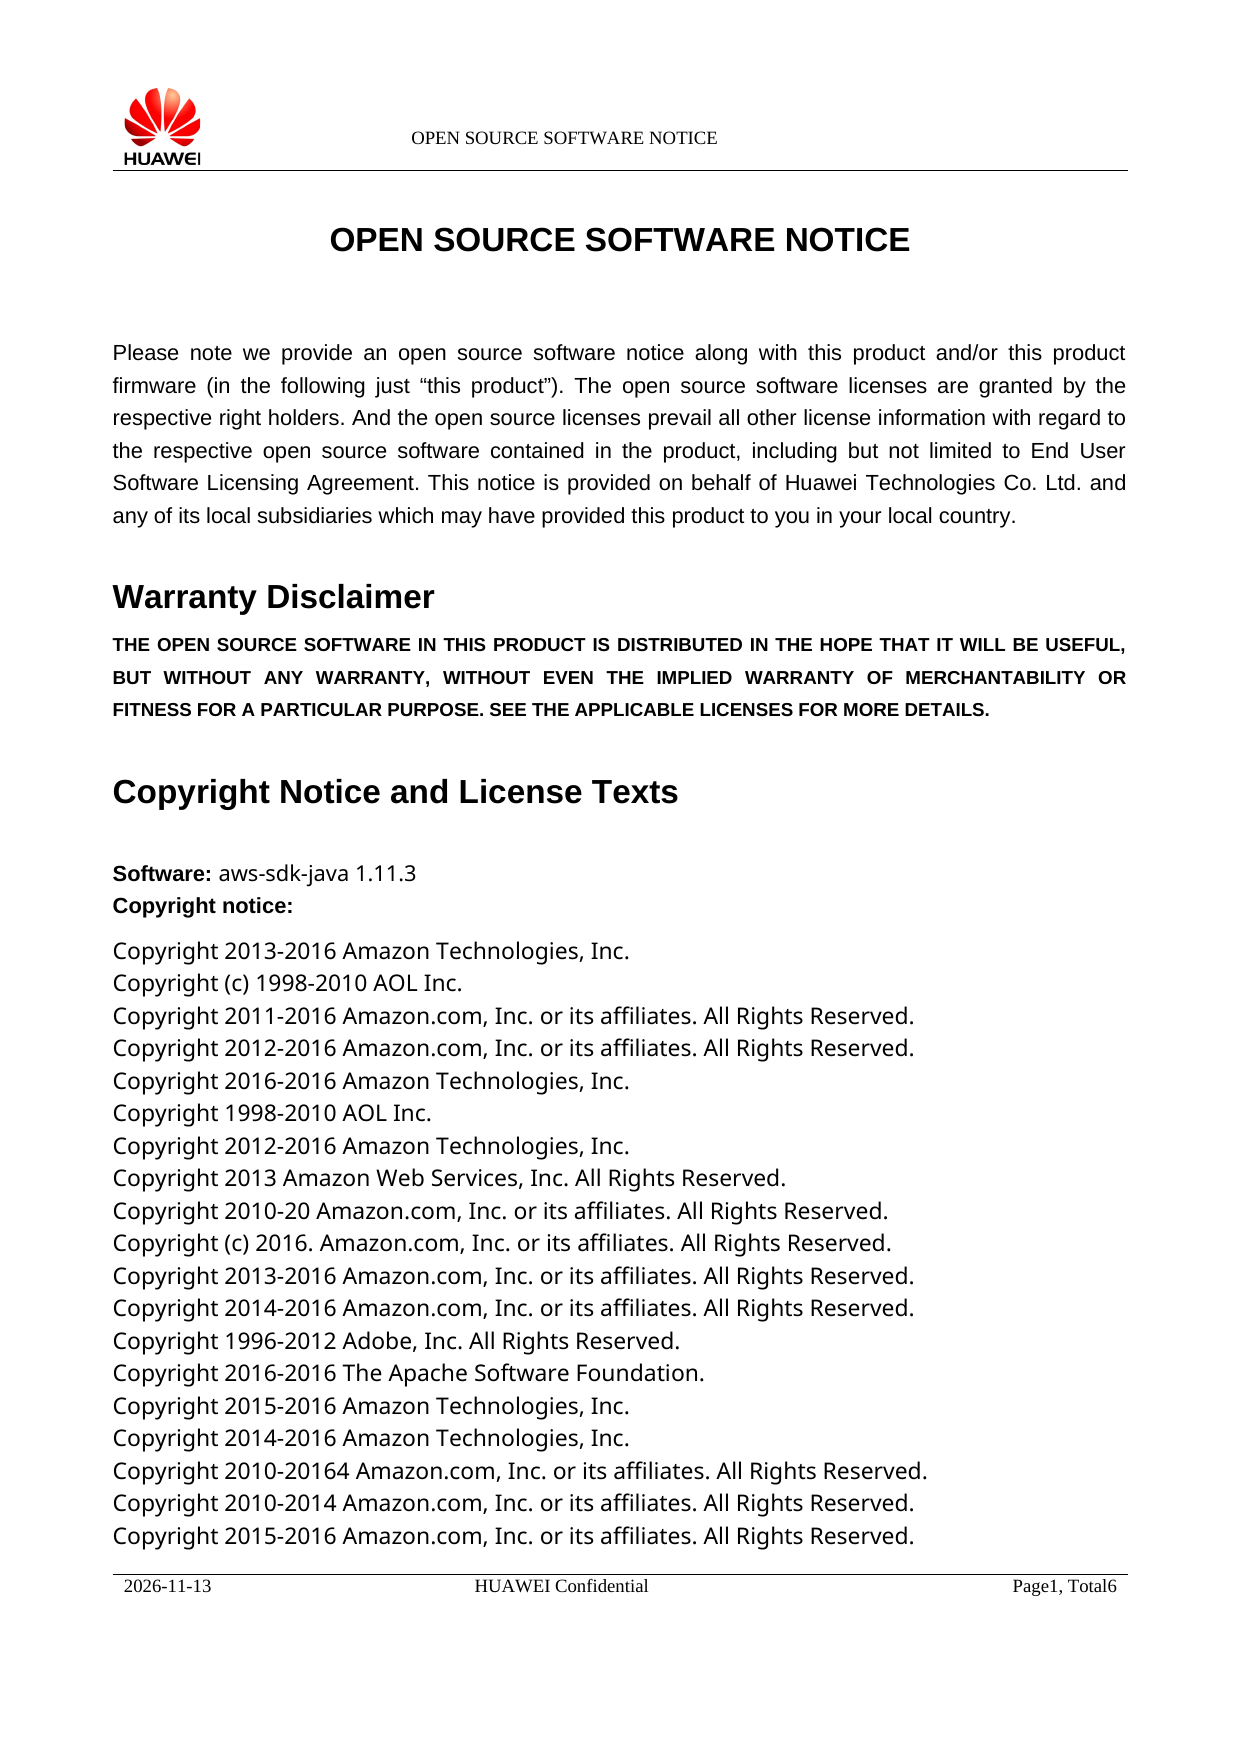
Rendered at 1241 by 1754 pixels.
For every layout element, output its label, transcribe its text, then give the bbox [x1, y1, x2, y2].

text Copyright Notice and License Texts [112, 759, 1128, 824]
title Software: aws-sdk-java 1.11.3 [112, 856, 1128, 889]
picture [124, 88, 201, 165]
text Please note we provide an open source software notice along with this product and/or this product firmware (in the following just “this product”). The open source software licenses are granted by the respective right holders. And the open source licenses prevail all other license information with regard to the respective open source software contained in the product, including but not limited to End User Software Licensing Agreement. This notice is provided on behalf of Huawei Technologies Co. Ltd. and any of its local subsidiaries which may have provided this product to you in your local country. [112, 336, 1128, 531]
text The open source software in this product is distributed in the hope that it will be useful, but WITHOUT ANY WARRANTY, without even the implied warranty of MERCHANTABILITY or FITNESS FOR A PARTICULAR PURPOSE. See the applicable licenses for more details. [112, 629, 1128, 726]
text Warranty Disclaimer [112, 564, 1128, 629]
text Copyright notice: [112, 889, 1128, 921]
text OPEN SOURCE SOFTWARE NOTICE [112, 206, 1128, 271]
